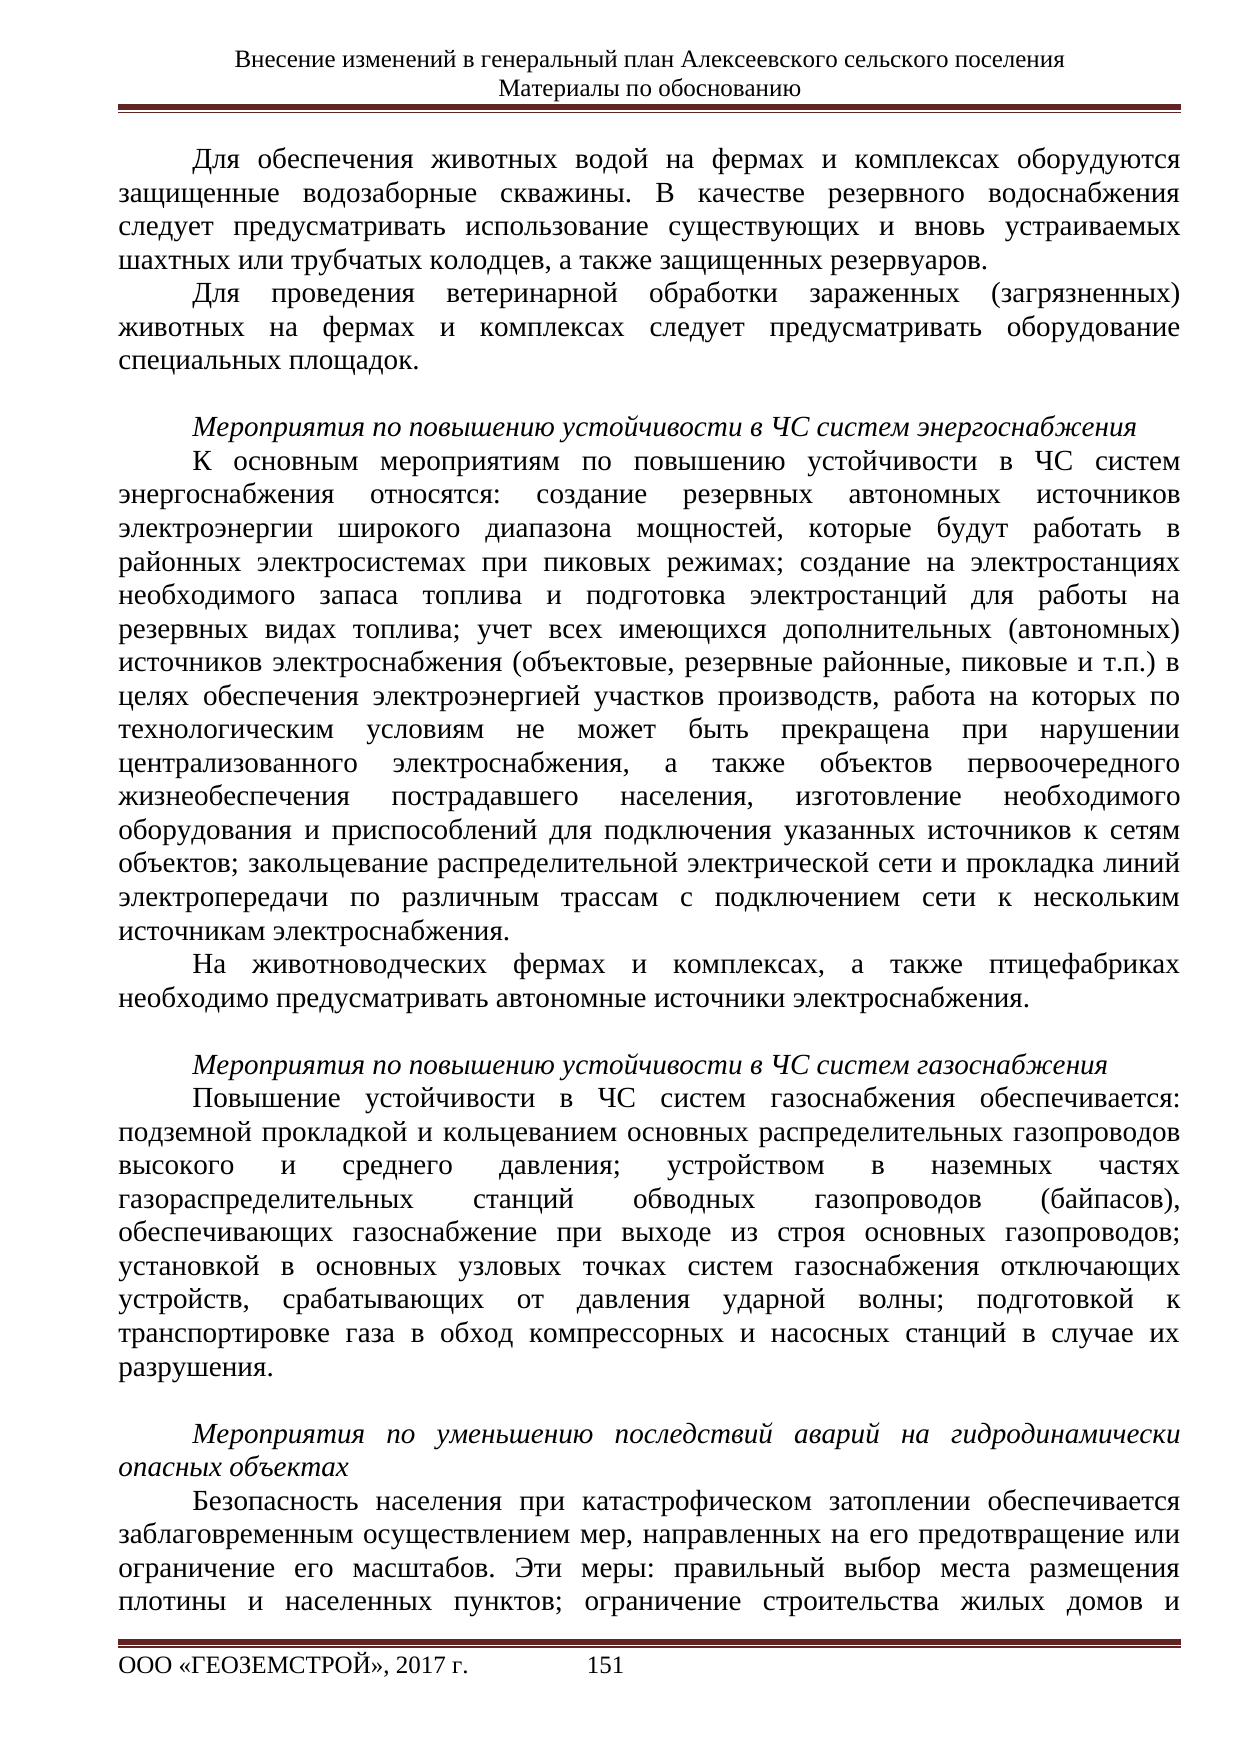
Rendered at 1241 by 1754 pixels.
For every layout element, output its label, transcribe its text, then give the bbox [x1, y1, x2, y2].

text Мероприятия по уменьшению последствий аварий на гидродинамически опасных объектах [118, 1416, 1181, 1483]
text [118, 1483, 1181, 1617]
text На животноводческих фермах и комплексах, а также птицефабриках необходимо предусматривать автономные источники электроснабжения. [118, 946, 1181, 1013]
text Повышение устойчивости в ЧС систем газоснабжения обеспечивается: подземной прокладкой и кольцеванием основных распределительных газопроводов высокого и среднего давления; устройством в наземных частях газораспределительных станций обводных газопроводов (байпасов), обеспечивающих газоснабжение при выходе из строя основных газопроводов; установкой в основных узловых точках систем газоснабжения отключающих устройств, срабатывающих от давления ударной волны; подготовкой к транспортировке газа в обход компрессорных и насосных станций в случае их разрушения. [118, 1080, 1181, 1382]
text Мероприятия по повышению устойчивости в ЧС систем газоснабжения [118, 1047, 1181, 1080]
text Мероприятия по повышению устойчивости в ЧС систем энергоснабжения [118, 409, 1181, 443]
text Для проведения ветеринарной обработки зараженных (загрязненных) животных на фермах и комплексах следует предусматривать оборудование специальных площадок. [118, 275, 1181, 376]
text Для обеспечения животных водой на фермах и комплексах оборудуются защищенные водозаборные скважины. В качестве резервного водоснабжения следует предусматривать использование существующих и вновь устраиваемых шахтных или трубчатых колодцев, а также защищенных резервуаров. [118, 141, 1181, 275]
text К основным мероприятиям по повышению устойчивости в ЧС систем энергоснабжения относятся: создание резервных автономных источников электроэнергии широкого диапазона мощностей, которые будут работать в районных электросистемах при пиковых режимах; создание на электростанциях необходимого запаса топлива и подготовка электростанций для работы на резервных видах топлива; учет всех имеющихся дополнительных (автономных) источников электроснабжения (объектовые, резервные районные, пиковые и т.п.) в целях обеспечения электроэнергией участков производств, работа на которых по технологическим условиям не может быть прекращена при нарушении централизованного электроснабжения, а также объектов первоочередного жизнеобеспечения пострадавшего населения, изготовление необходимого оборудования и приспособлений для подключения указанных источников к сетям объектов; закольцевание распределительной электрической сети и прокладка линий электропередачи по различным трассам с подключением сети к нескольким источникам электроснабжения. [118, 443, 1181, 946]
